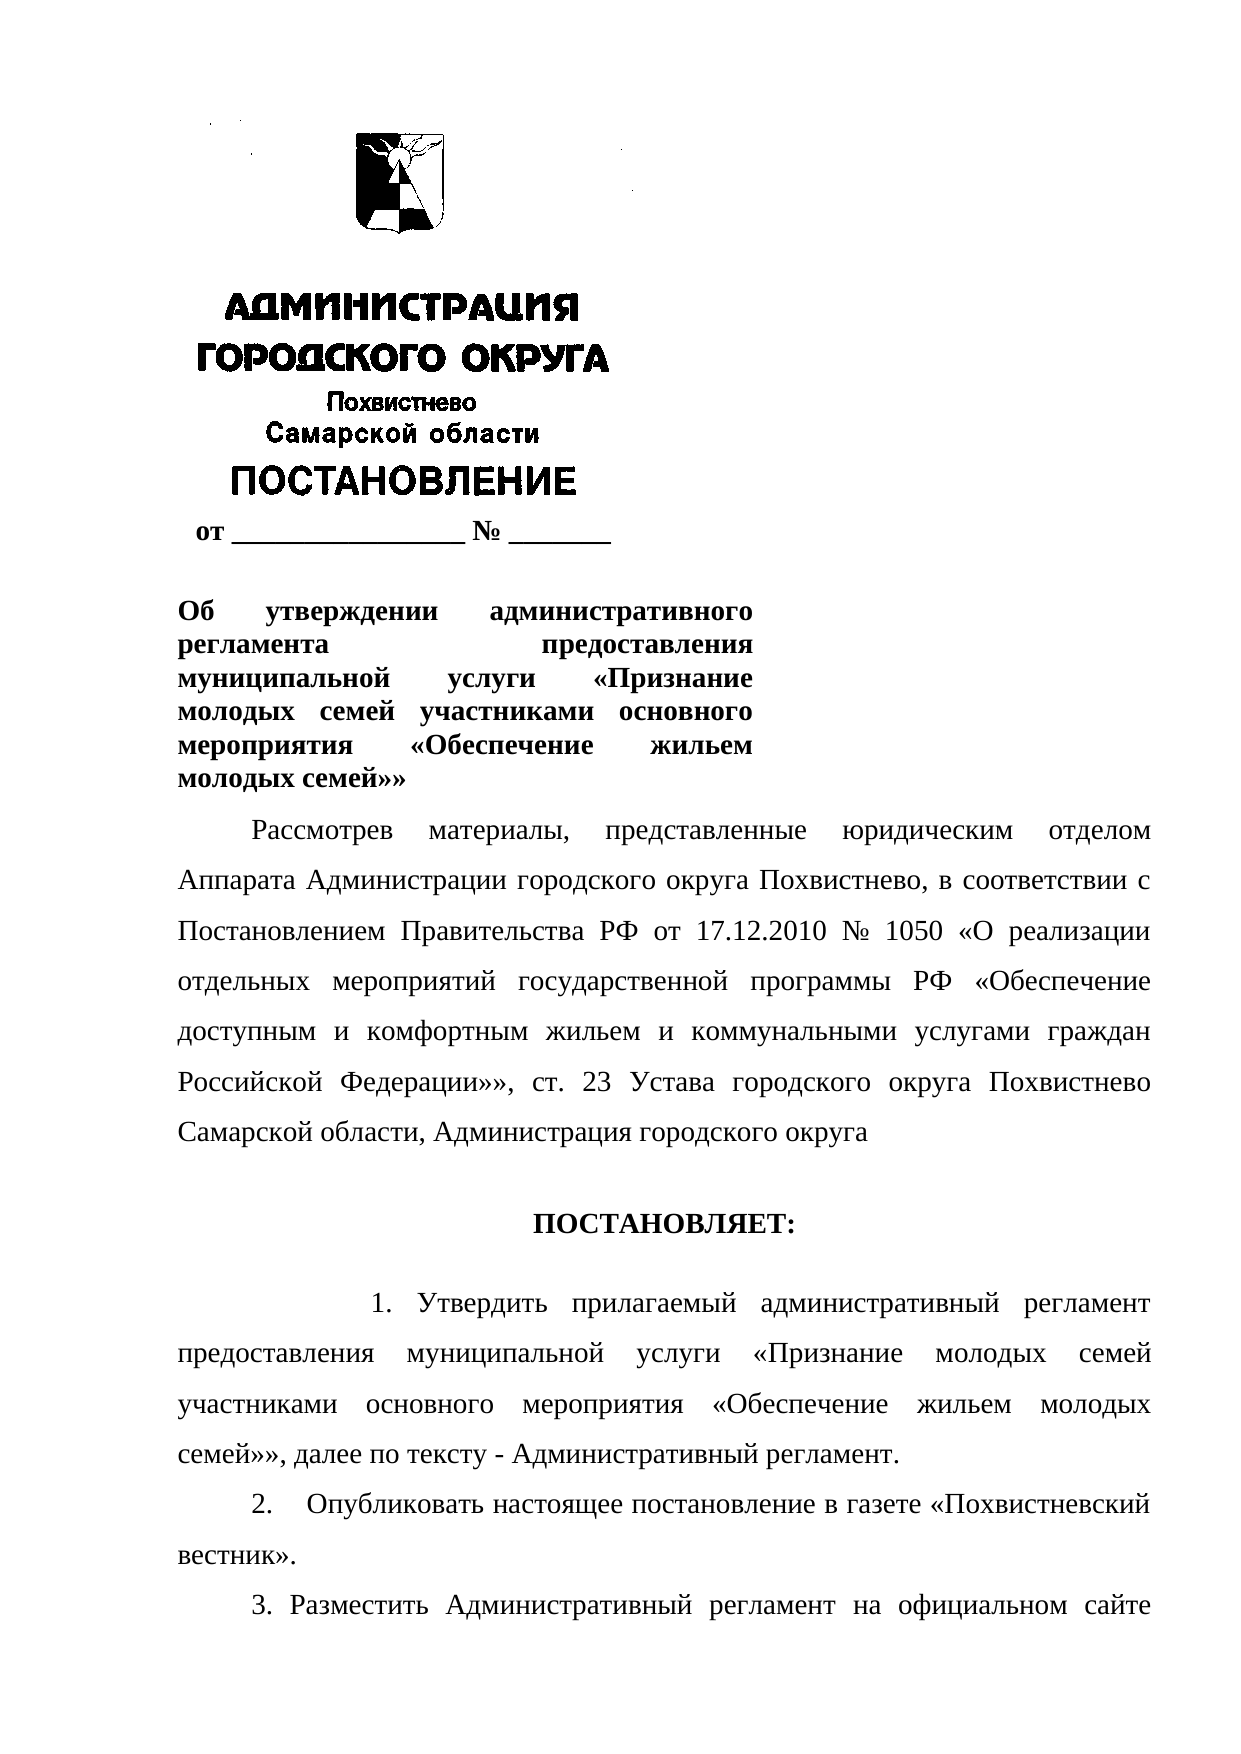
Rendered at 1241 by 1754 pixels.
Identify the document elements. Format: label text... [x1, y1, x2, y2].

text 1. Утвердить прилагаемый административный регламент предоставления муниципальной услуги «Признание молодых семей участниками основного мероприятия «Обеспечение жильем молодых семей»», далее по тексту - Административный регламент. [177, 1285, 1152, 1470]
text Об утверждении административного регламента предоставления муниципальной услуги «Признание молодых семей участниками основного мероприятия «Обеспечение жильем молодых семей»» [177, 593, 753, 794]
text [177, 1587, 1152, 1621]
text Рассмотрев материалы, представленные юридическим отделом Аппарата Администрации городского округа Похвистнево, в соответствии с Постановлением Правительства РФ от 17.12.2010 № 1050 «О реализации отдельных мероприятий государственной программы РФ «Обеспечение доступным и комфортным жильем и коммунальными услугами граждан Российской Федерации»», ст. 23 Устава городского округа Похвистнево Самарской области, Администрация городского округа [177, 812, 1152, 1147]
text ПОСТАНОВЛЯЕТ: [177, 1206, 1152, 1240]
text 2. Опубликовать настоящее постановление в газете «Похвистневский вестник». [177, 1487, 1152, 1570]
picture [168, 118, 643, 507]
